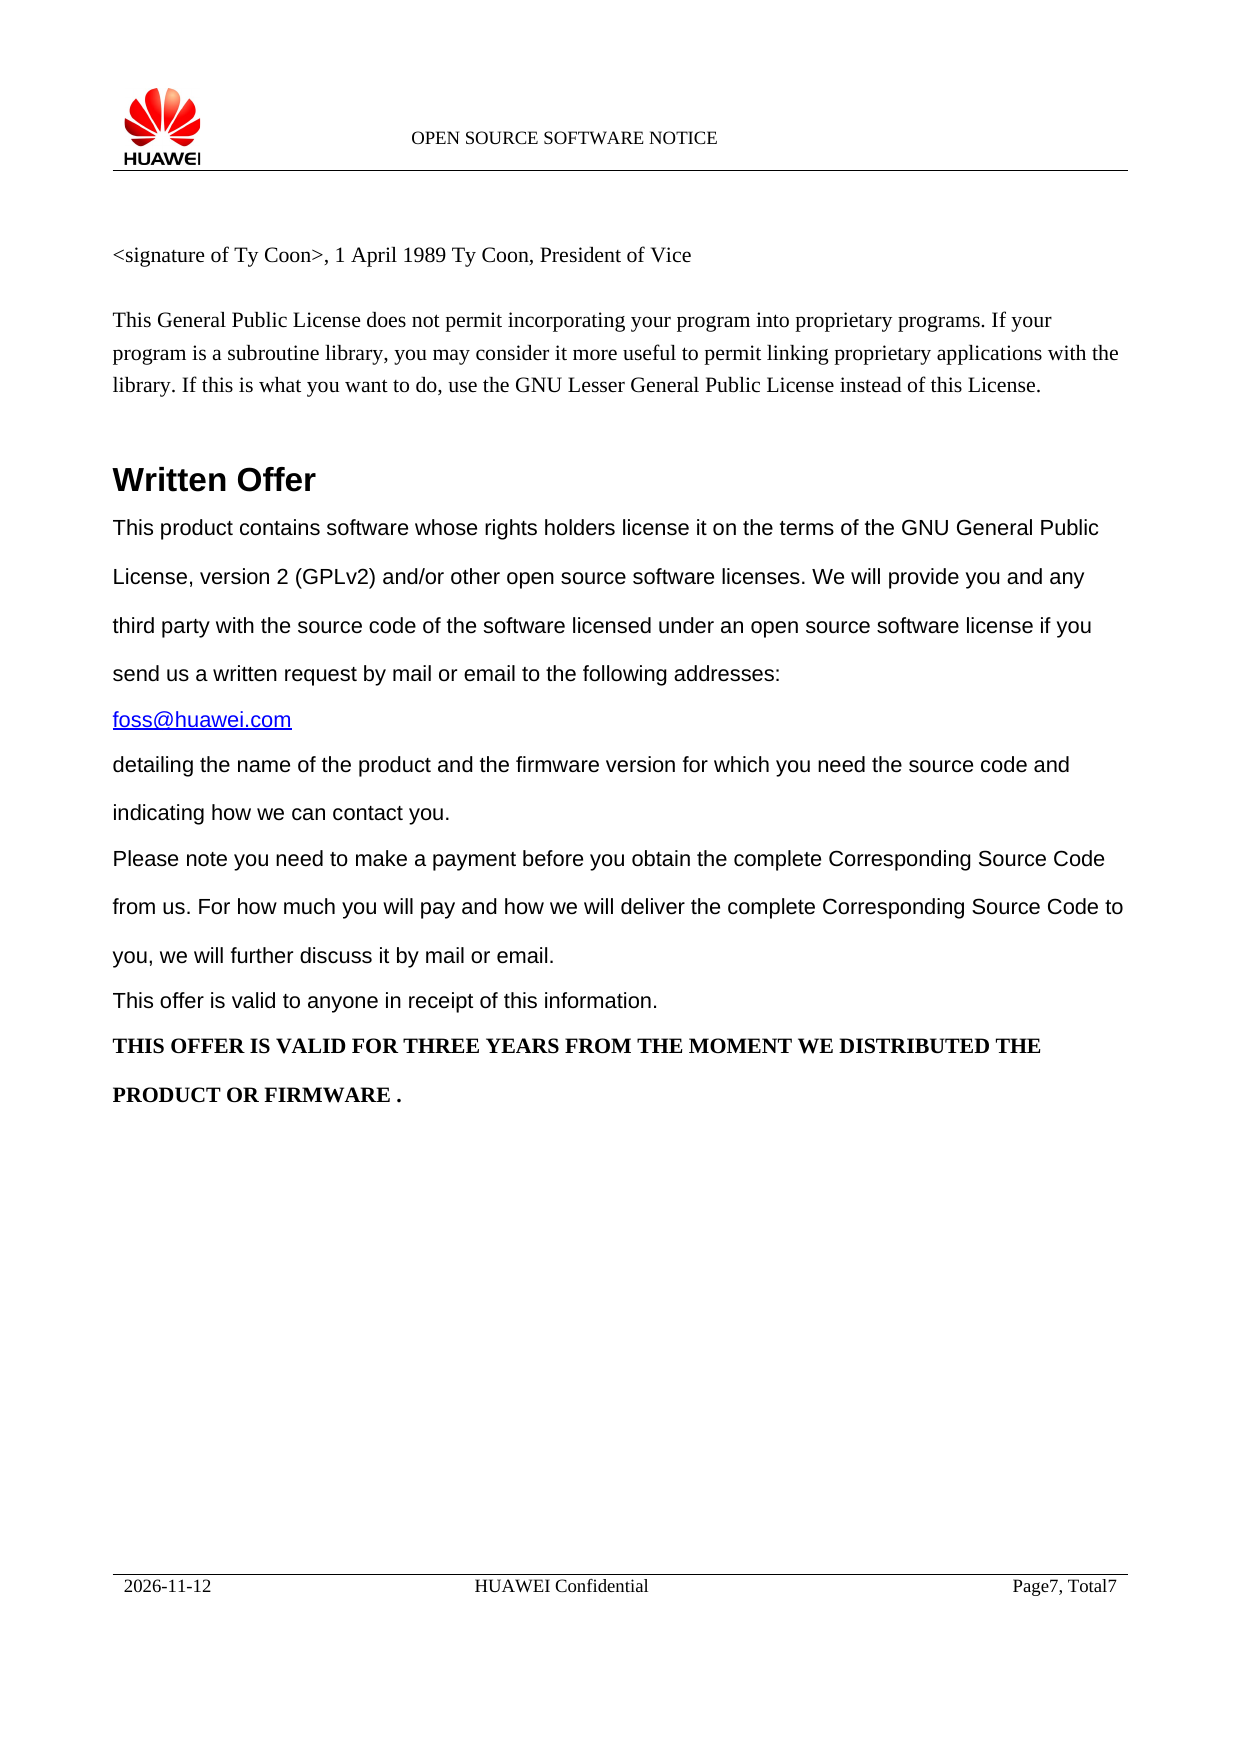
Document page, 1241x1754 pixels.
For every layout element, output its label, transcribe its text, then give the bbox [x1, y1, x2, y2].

picture [124, 88, 201, 165]
text Please note you need to make a payment before you obtain the complete Corresponding Source Code from us. For how much you will pay and how we will deliver the complete Corresponding Source Code to you, we will further discuss it by mail or email. [112, 842, 1128, 972]
text detailing the name of the product and the firmware version for which you need the source code and indicating how we can contact you. [112, 748, 1128, 829]
text Written Offer [112, 446, 1128, 511]
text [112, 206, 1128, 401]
text This product contains software whose rights holders license it on the terms of the GNU General Public License, version 2 (GPLv2) and/or other open source software licenses. We will provide you and any third party with the source code of the software licensed under an open source software license if you send us a written request by mail or email to the following addresses: [112, 511, 1128, 690]
text This offer is valid for three years from the moment we distributed the product or firmware . [112, 1029, 1128, 1111]
text This offer is valid to anyone in receipt of this information. [112, 984, 1128, 1017]
text foss@huawei.com [112, 703, 1128, 735]
